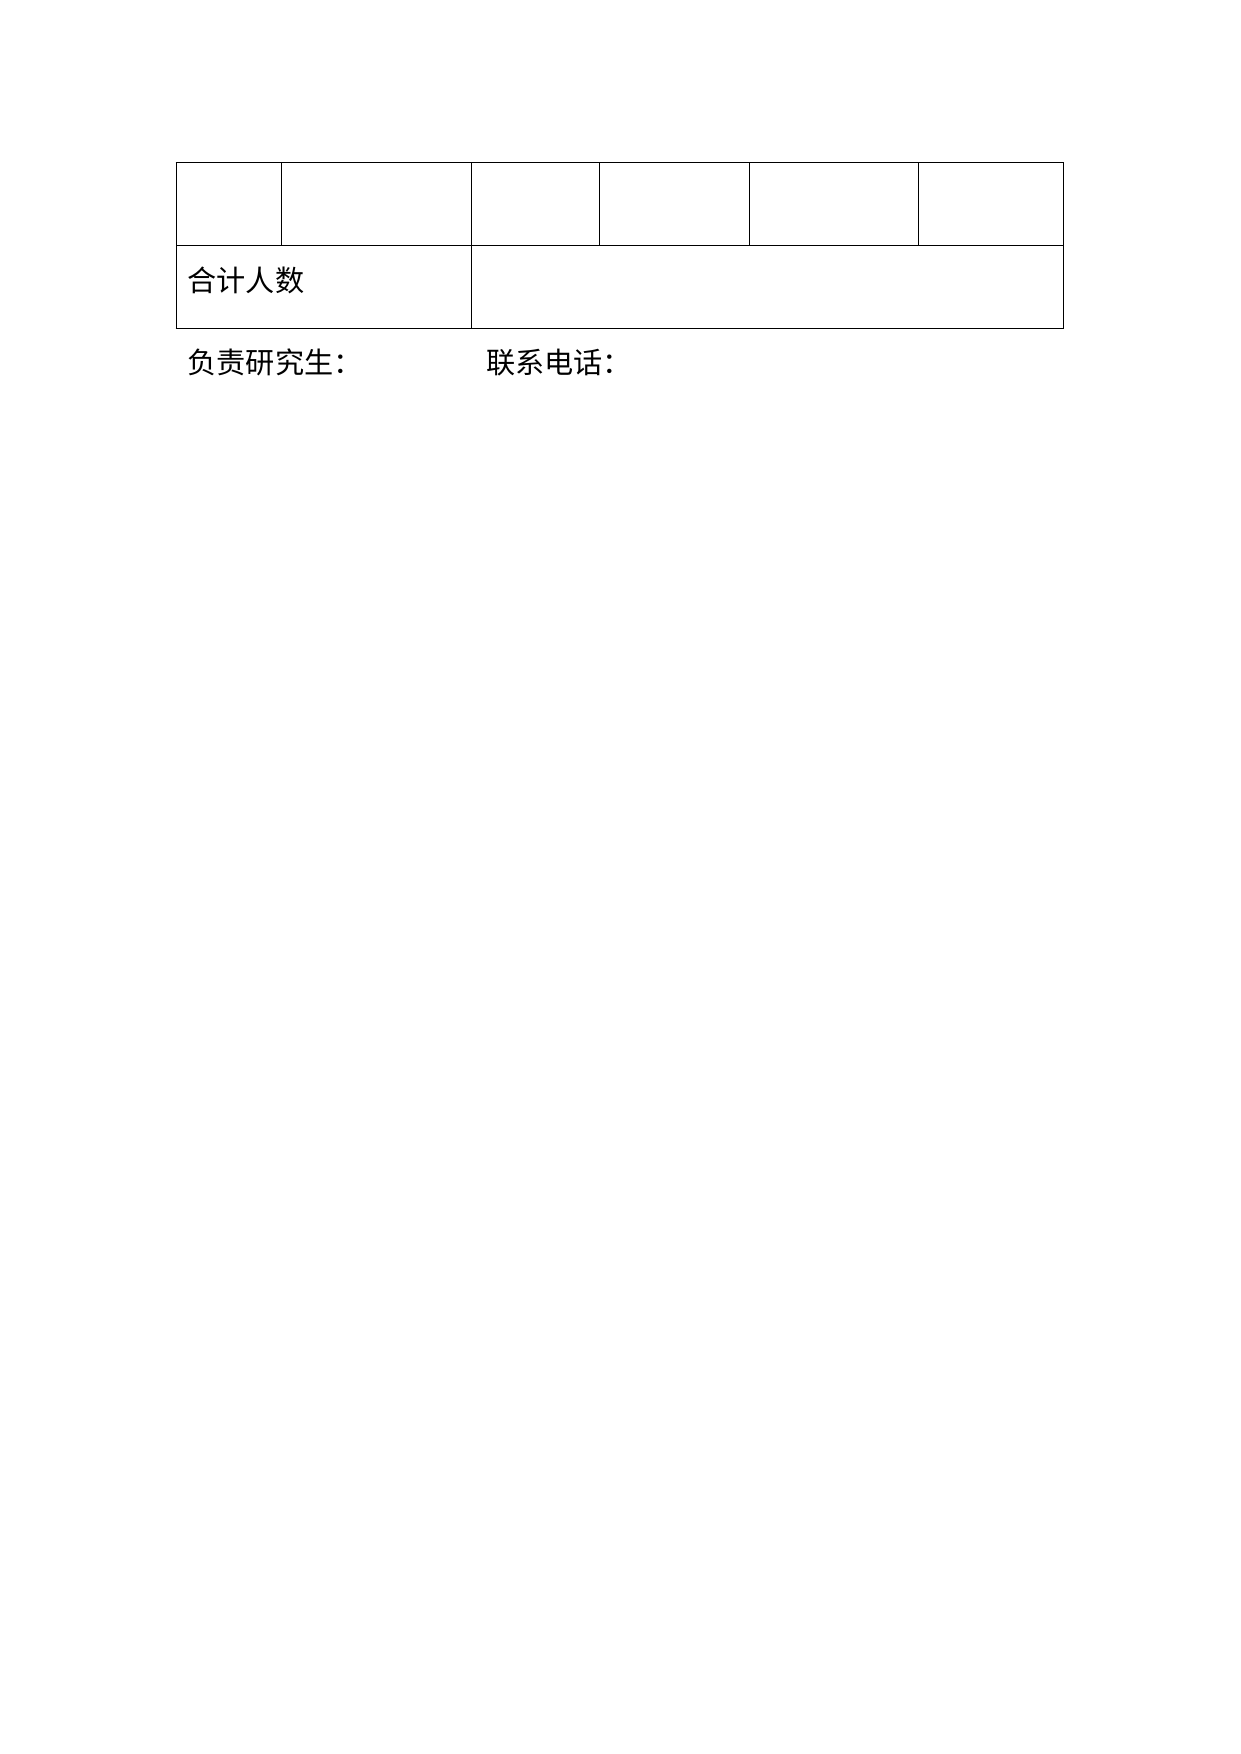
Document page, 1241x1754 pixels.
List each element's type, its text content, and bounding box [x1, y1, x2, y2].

table_cell [600, 163, 749, 245]
table_cell [750, 163, 918, 245]
table_cell [472, 246, 1063, 327]
table_cell [177, 163, 281, 245]
table_cell [472, 163, 599, 245]
table_cell 合计人数 [177, 246, 471, 327]
table_cell [282, 163, 471, 245]
text 负责研究生： 联系电话： [187, 329, 1053, 393]
table_cell [919, 163, 1063, 245]
